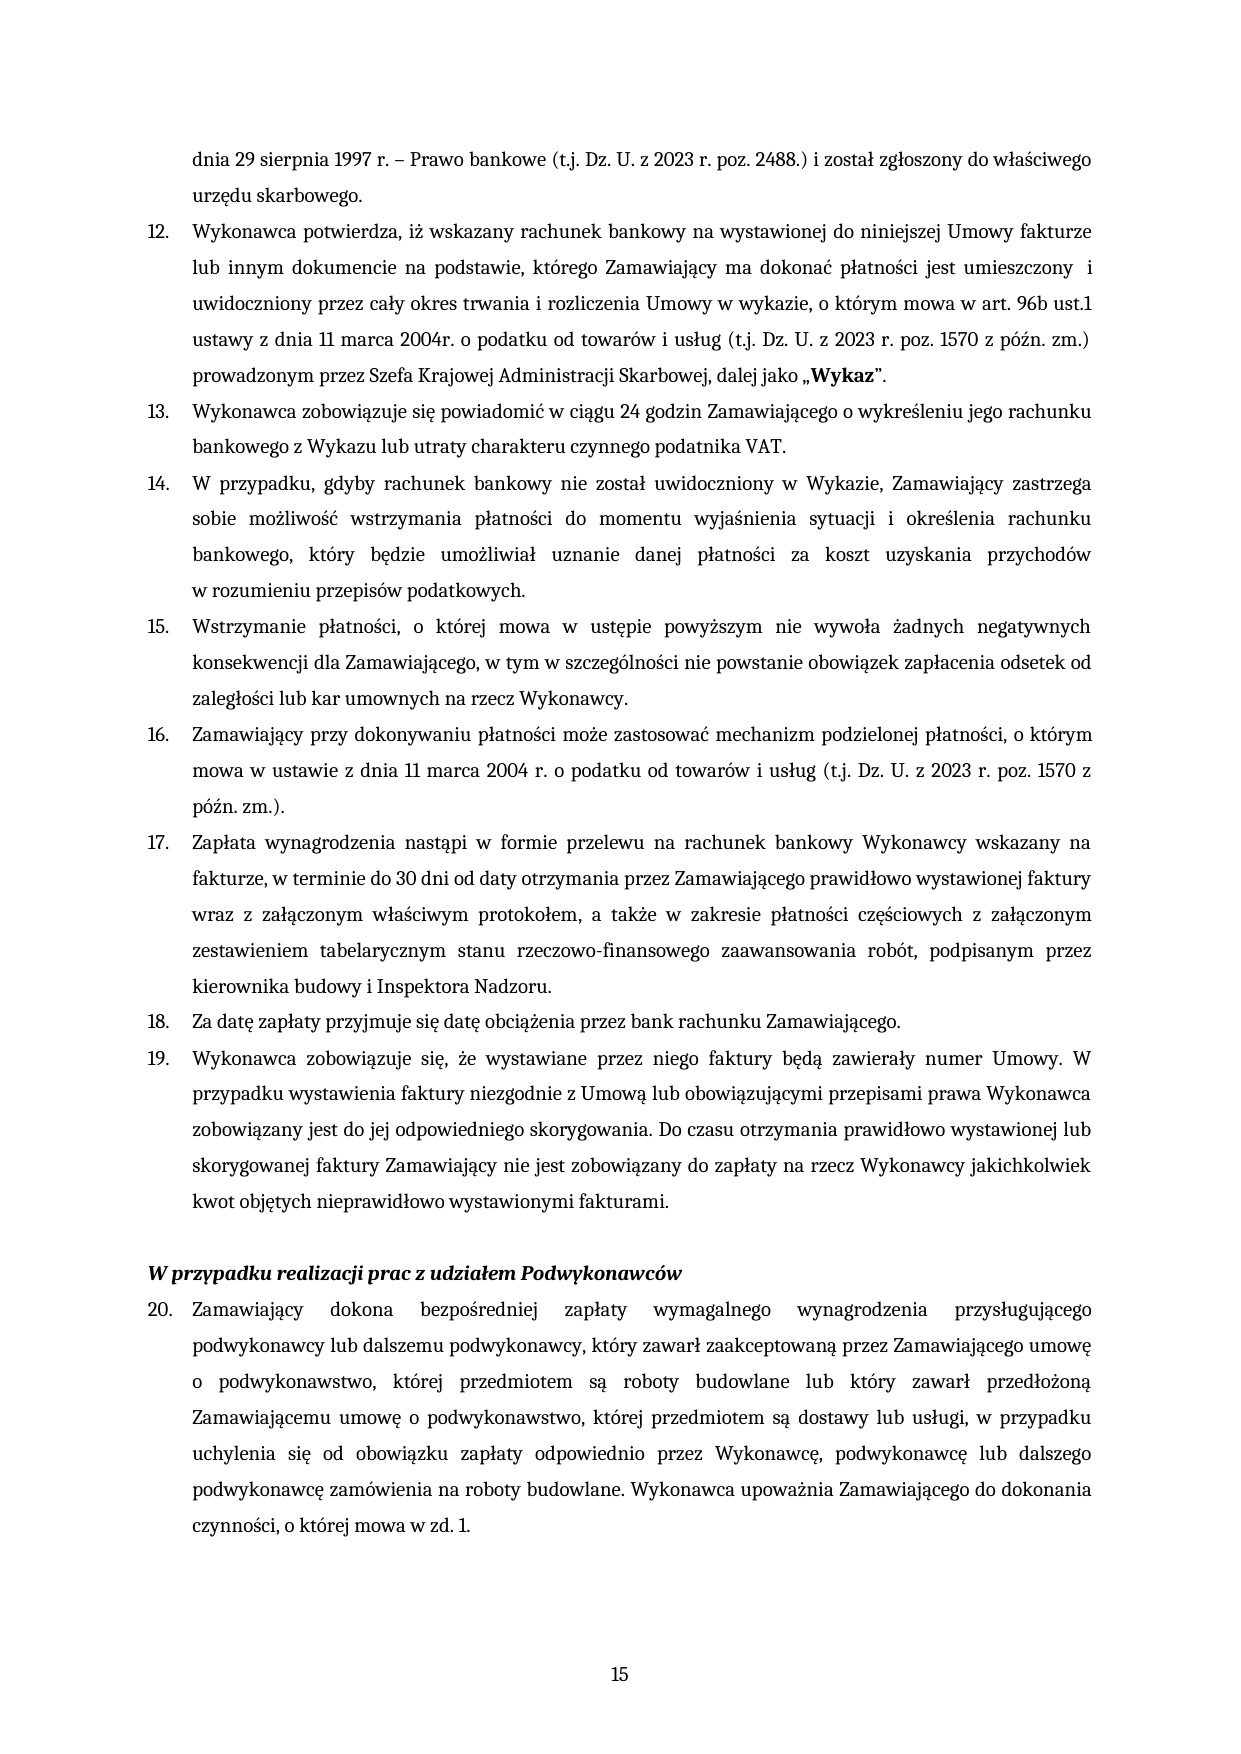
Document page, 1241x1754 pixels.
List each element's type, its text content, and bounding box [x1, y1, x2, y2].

list Wykonawca potwierdza, iż wskazany rachunek bankowy na wystawionej do niniejszej Umowy fakturze lub innym dokumencie na podstawie, którego Zamawiający ma dokonać płatności jest umieszczony i uwidoczniony przez cały okres trwania i rozliczenia Umowy w wykazie, o którym mowa w art. 96b ust.1 ustawy z dnia 11 marca 2004r. o podatku od towarów i usług (t.j. Dz. U. z 2023 r. poz. 1570 z późn. zm.) prowadzonym przez Szefa Krajowej Administracji Skarbowej, dalej jako „Wykaz”. [148, 219, 1092, 387]
list Zamawiający przy dokonywaniu płatności może zastosować mechanizm podzielonej płatności, o którym mowa w ustawie z dnia 11 marca 2004 r. o podatku od towarów i usług (t.j. Dz. U. z 2023 r. poz. 1570 z późn. zm.). [148, 723, 1092, 818]
list Zamawiający dokona bezpośredniej zapłaty wymagalnego wynagrodzenia przysługującego podwykonawcy lub dalszemu podwykonawcy, który zawarł zaakceptowaną przez Zamawiającego umowę o podwykonawstwo, której przedmiotem są roboty budowlane lub który zawarł przedłożoną Zamawiającemu umowę o podwykonawstwo, której przedmiotem są dostawy lub usługi, w przypadku uchylenia się od obowiązku zapłaty odpowiednio przez Wykonawcę, podwykonawcę lub dalszego podwykonawcę zamówienia na roboty budowlane. Wykonawca upoważnia Zamawiającego do dokonania czynności, o której mowa w zd. 1. [148, 1298, 1092, 1537]
list Zapłata wynagrodzenia nastąpi w formie przelewu na rachunek bankowy Wykonawcy wskazany na fakturze, w terminie do 30 dni od daty otrzymania przez Zamawiającego prawidłowo wystawionej faktury wraz z załączonym właściwym protokołem, a także w zakresie płatności częściowych z załączonym zestawieniem tabelarycznym stanu rzeczowo-finansowego zaawansowania robót, podpisanym przez kierownika budowy i Inspektora Nadzoru. [148, 831, 1092, 998]
list Za datę zapłaty przyjmuje się datę obciążenia przez bank rachunku Zamawiającego. [148, 1010, 1092, 1034]
text W przypadku realizacji prac z udziałem Podwykonawców [148, 1262, 1092, 1286]
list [148, 148, 1092, 208]
list Wykonawca zobowiązuje się powiadomić w ciągu 24 godzin Zamawiającego o wykreśleniu jego rachunku bankowego z Wykazu lub utraty charakteru czynnego podatnika VAT. [148, 399, 1092, 459]
list Wstrzymanie płatności, o której mowa w ustępie powyższym nie wywoła żadnych negatywnych konsekwencji dla Zamawiającego, w tym w szczególności nie powstanie obowiązek zapłacenia odsetek od zaległości lub kar umownych na rzecz Wykonawcy. [148, 615, 1092, 711]
list W przypadku, gdyby rachunek bankowy nie został uwidoczniony w Wykazie, Zamawiający zastrzega sobie możliwość wstrzymania płatności do momentu wyjaśnienia sytuacji i określenia rachunku bankowego, który będzie umożliwiał uznanie danej płatności za koszt uzyskania przychodów w rozumieniu przepisów podatkowych. [148, 471, 1092, 603]
list Wykonawca zobowiązuje się, że wystawiane przez niego faktury będą zawierały numer Umowy. W przypadku wystawienia faktury niezgodnie z Umową lub obowiązującymi przepisami prawa Wykonawca zobowiązany jest do jej odpowiedniego skorygowania. Do czasu otrzymania prawidłowo wystawionej lub skorygowanej faktury Zamawiający nie jest zobowiązany do zapłaty na rzecz Wykonawcy jakichkolwiek kwot objętych nieprawidłowo wystawionymi fakturami. [148, 1046, 1092, 1214]
